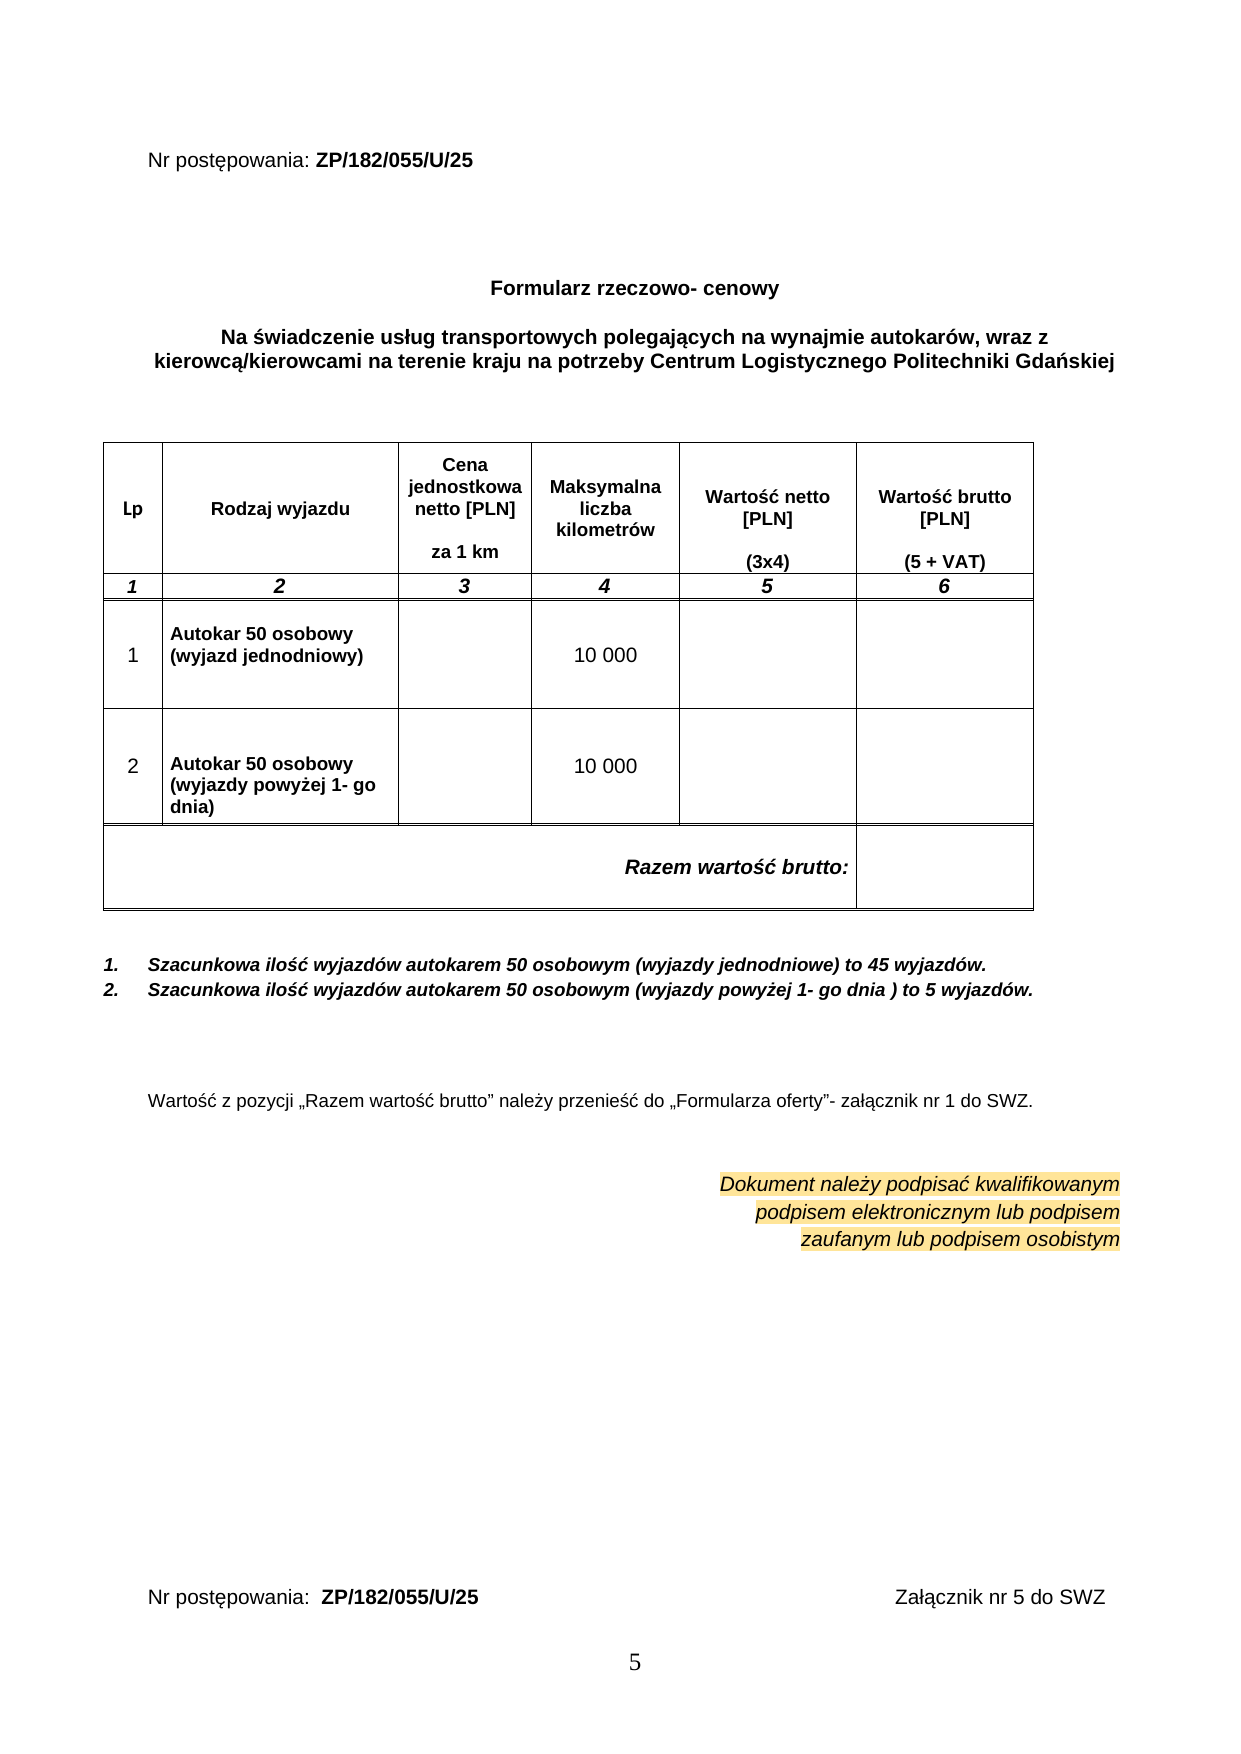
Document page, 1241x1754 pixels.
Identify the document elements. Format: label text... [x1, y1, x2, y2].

text Wartość z pozycji „Razem wartość brutto” należy przenieść do „Formularza oferty”- załącznik nr 1 do SWZ. [148, 1090, 1122, 1111]
table_cell 2 [163, 574, 398, 598]
table_cell 1 [104, 601, 162, 708]
list Szacunkowa ilość wyjazdów autokarem 50 osobowym (wyjazdy powyżej 1- go dnia ) to 5 wyjazdów. [103, 979, 1122, 1000]
table_cell 5 [680, 574, 856, 598]
table_cell [857, 601, 1033, 708]
table_cell [857, 826, 1033, 908]
table_cell 10 000 [532, 709, 679, 822]
text Formularz rzeczowo- cenowy [148, 276, 1122, 300]
table_cell Razem wartość brutto: [104, 826, 856, 908]
text Na świadczenie usług transportowych polegających na wynajmie autokarów, wraz z kierowcą/kierowcami na terenie kraju na potrzeby Centrum Logistycznego Politechniki Gdańskiej [148, 324, 1122, 372]
table_header Rodzaj wyjazdu [163, 443, 398, 573]
table_cell 1 [104, 574, 162, 598]
table_cell Autokar 50 osobowy (wyjazdy powyżej 1- go dnia) [163, 709, 398, 822]
text Nr postępowania: ZP/182/055/U/25 [148, 148, 1122, 172]
table_header Cena jednostkowa netto [PLN] za 1 km [399, 443, 531, 573]
table_cell 3 [399, 574, 531, 598]
table_header Lp [104, 443, 162, 573]
table_header Wartość brutto [PLN] (5 + VAT) [857, 443, 1033, 573]
table_header Maksymalna liczba kilometrów [532, 443, 679, 573]
table_header Wartość netto [PLN] (3x4) [680, 443, 856, 573]
text Dokument należy podpisać kwalifikowanym podpisem elektronicznym lub podpisem zaufanym lub podpisem osobistym [679, 1172, 1122, 1251]
table_cell 10 000 [532, 601, 679, 708]
table_cell [399, 601, 531, 708]
table_cell [680, 601, 856, 708]
list Szacunkowa ilość wyjazdów autokarem 50 osobowym (wyjazdy jednodniowe) to 45 wyjazdów. [103, 954, 1122, 976]
table_cell [857, 709, 1033, 822]
table_cell [399, 709, 531, 822]
table_cell [680, 709, 856, 822]
table_cell 6 [857, 574, 1033, 598]
table_cell 4 [532, 574, 679, 598]
table_cell 2 [104, 709, 162, 822]
text Nr postępowania: ZP/182/055/U/25 Załącznik nr 5 do SWZ [148, 1585, 1122, 1609]
table_cell Autokar 50 osobowy (wyjazd jednodniowy) [163, 601, 398, 708]
